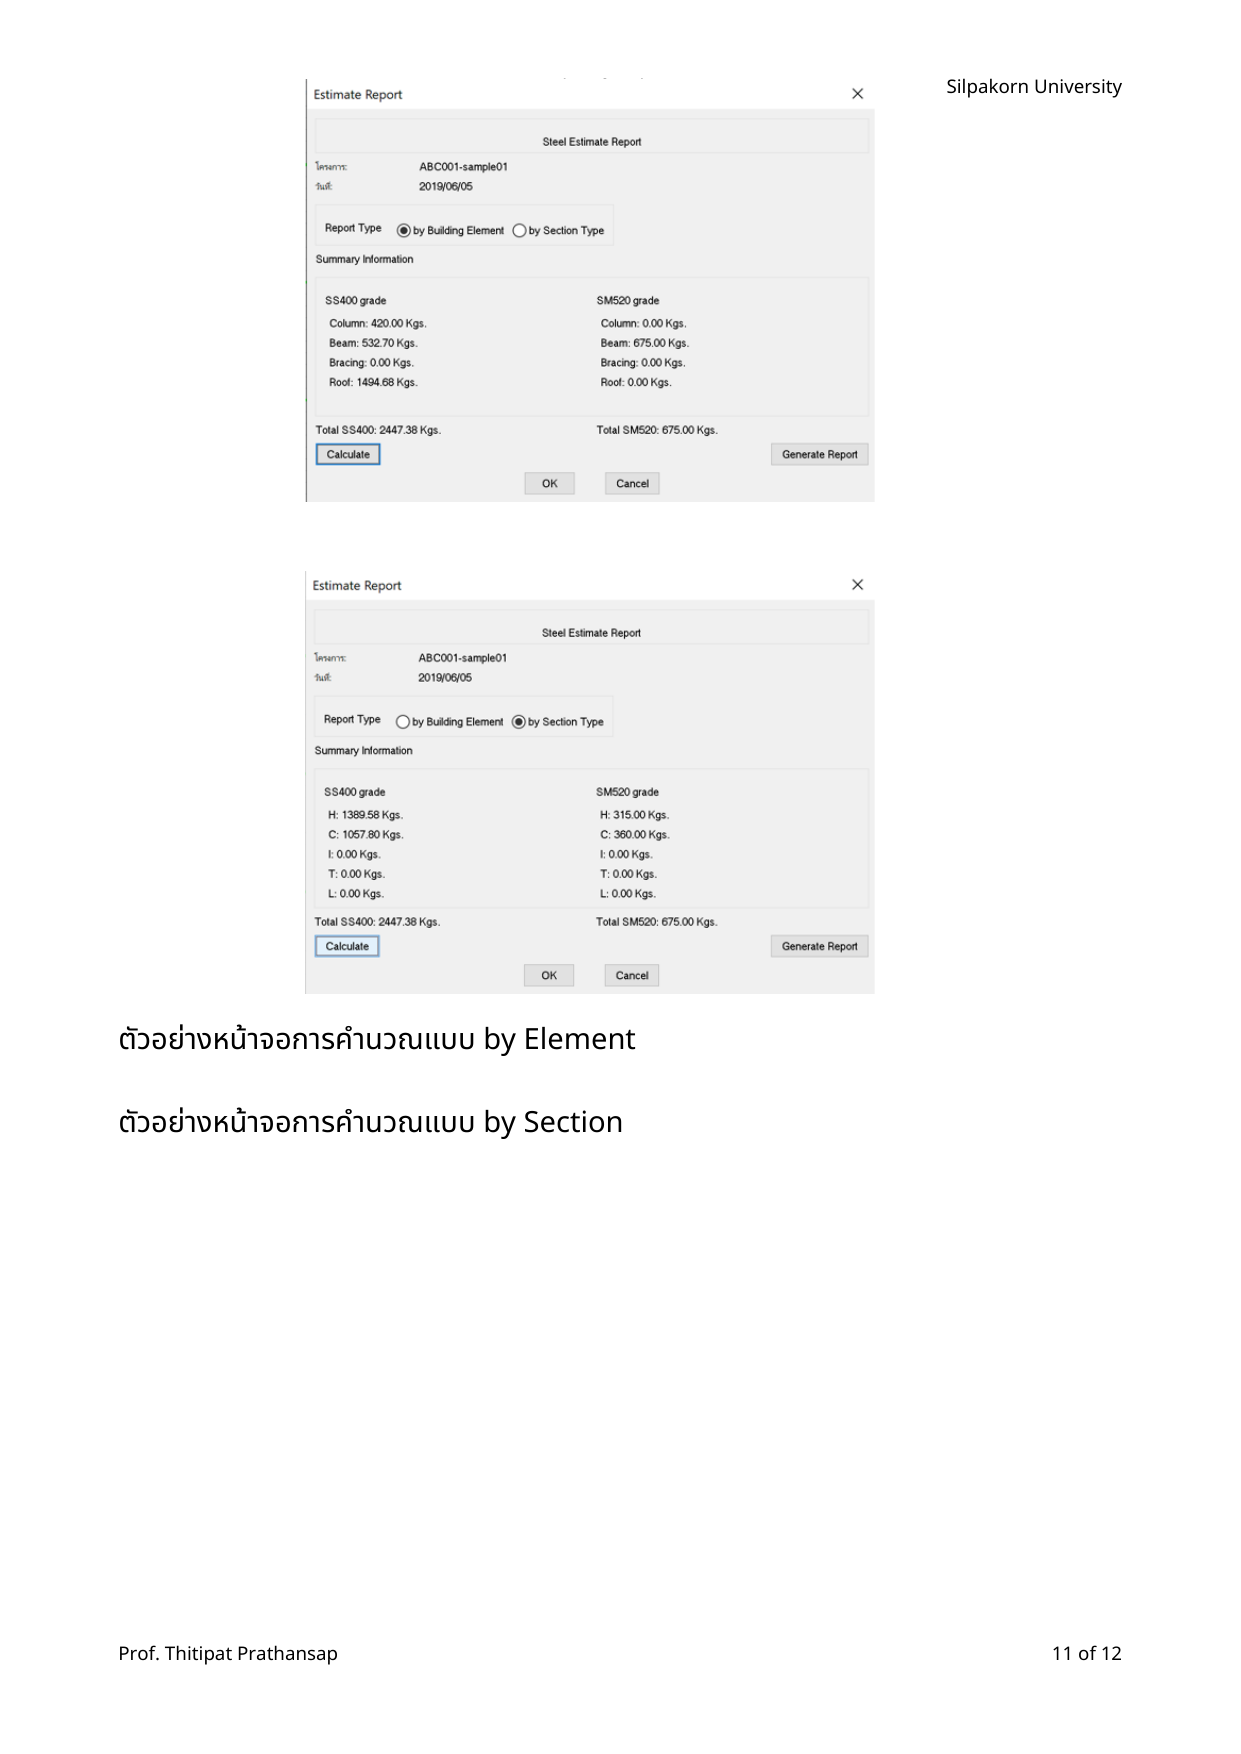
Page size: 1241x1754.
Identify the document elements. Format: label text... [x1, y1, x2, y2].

picture [305, 571, 875, 994]
text ตัวอย่างหน้าจอการคำนวณแบบ by Section [118, 1101, 1122, 1144]
picture [305, 79, 875, 502]
